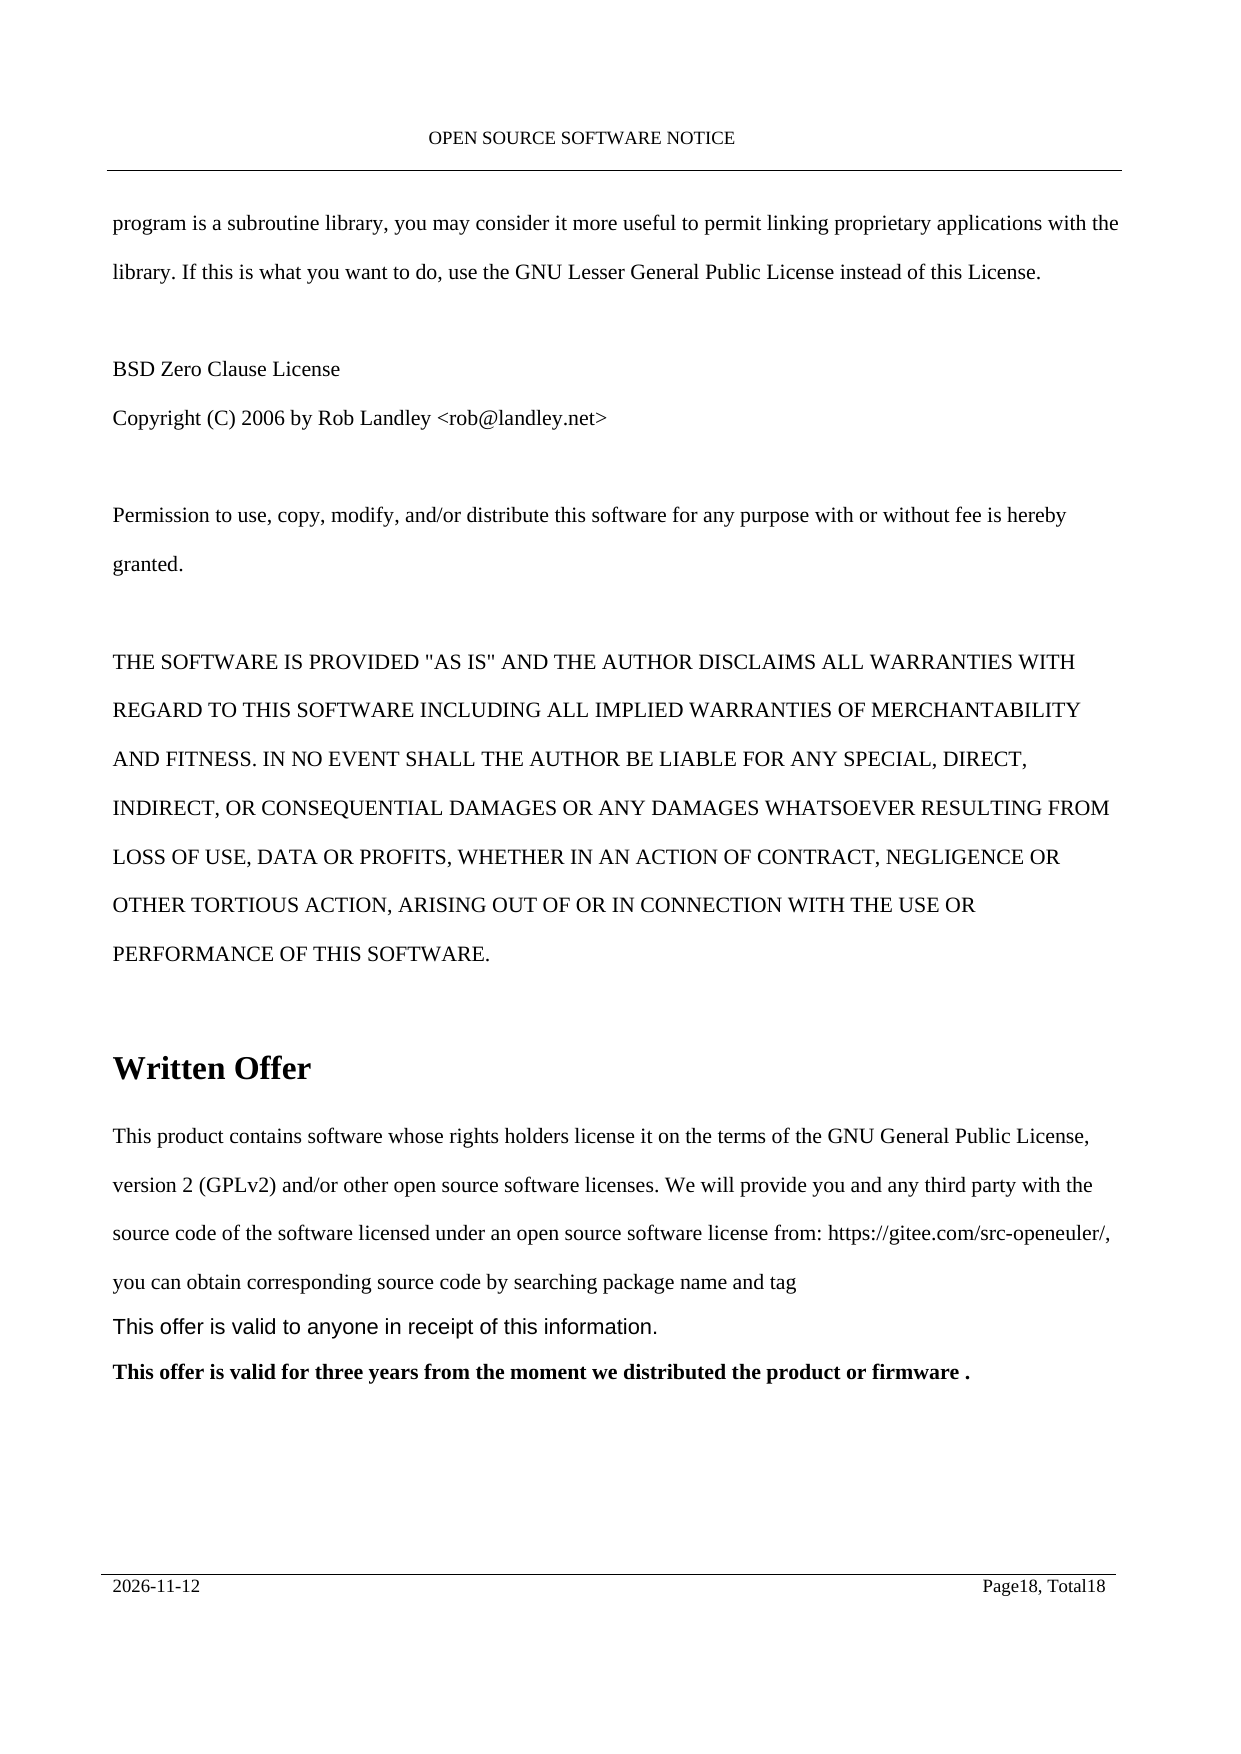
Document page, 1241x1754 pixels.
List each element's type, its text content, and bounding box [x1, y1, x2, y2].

text Written Offer [112, 1035, 1128, 1100]
text This offer is valid for three years from the moment we distributed the product or firmware . [112, 1356, 1128, 1388]
text This product contains software whose rights holders license it on the terms of the GNU General Public License, version 2 (GPLv2) and/or other open source software licenses. We will provide you and any third party with the source code of the software licensed under an open source software license from: https://gitee.com/src-openeuler/, you can obtain corresponding source code by searching package name and tag [112, 1119, 1128, 1298]
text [112, 206, 1128, 1019]
text This offer is valid to anyone in receipt of this information. [112, 1311, 1128, 1343]
